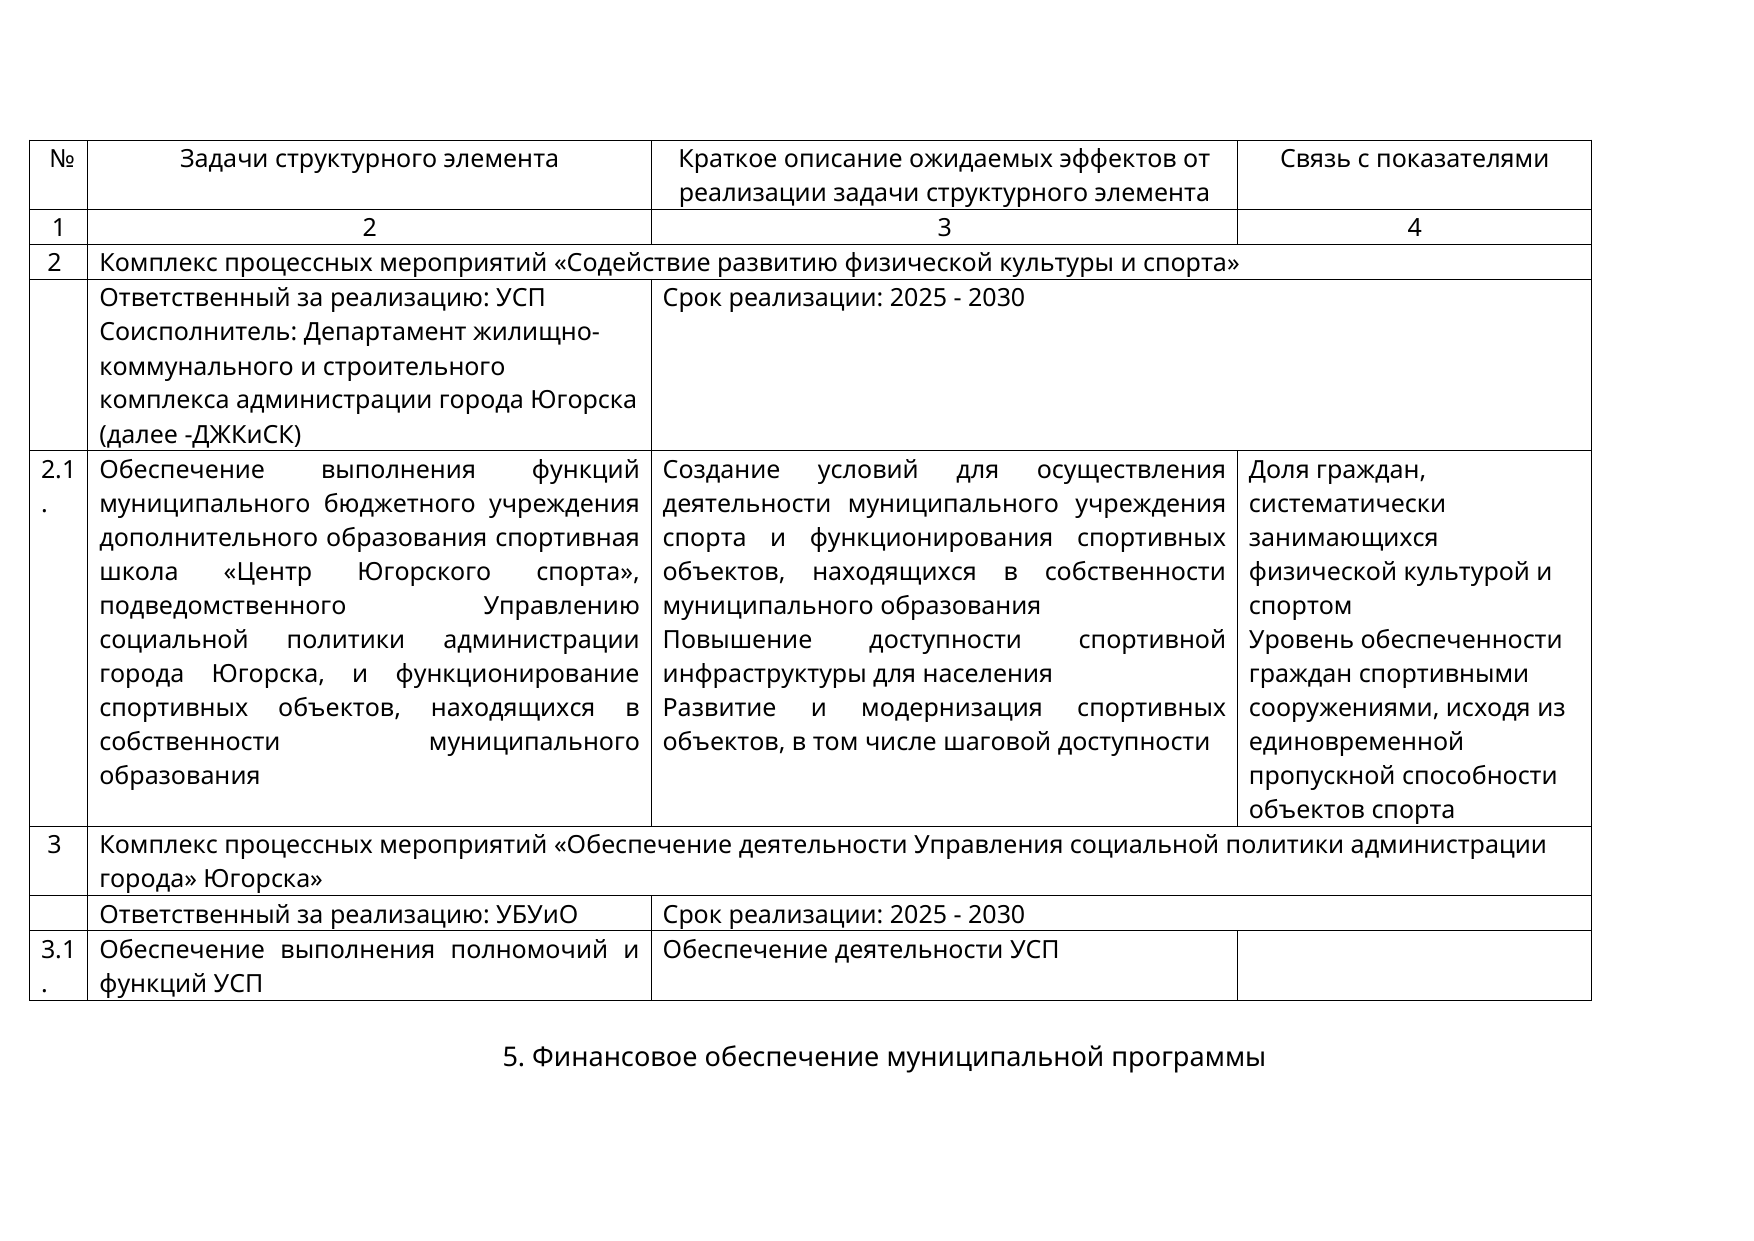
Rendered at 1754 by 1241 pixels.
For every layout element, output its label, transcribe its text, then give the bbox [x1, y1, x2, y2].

table_cell 4 [1238, 210, 1591, 244]
table_cell Доля граждан, систематически занимающихся физической культурой и спортом Уровень обеспеченности граждан спортивными сооружениями, исходя из единовременной пропускной способности объектов спорта [1238, 451, 1591, 826]
table_cell Срок реализации: 2025 - 2030 [652, 896, 1591, 930]
table_cell 2 [88, 210, 651, 244]
table_cell [30, 280, 87, 450]
table_cell Создание условий для осуществления деятельности муниципального учреждения спорта и функционирования спортивных объектов, находящихся в собственности муниципального образования Повышение доступности спортивной инфраструктуры для населения Развитие и модернизация спортивных объектов, в том числе шаговой доступности [652, 451, 1237, 826]
table_cell Ответственный за реализацию: УБУиО [88, 896, 651, 930]
table_cell [1238, 931, 1591, 999]
table_header Связь с показателями [1238, 141, 1591, 209]
table_cell Ответственный за реализацию: УСП Соисполнитель: Департамент жилищно-коммунального и строительного комплекса администрации города Югорска (далее -ДЖКиСК) [88, 280, 651, 450]
table_cell Обеспечение деятельности УСП [652, 931, 1237, 999]
table_header Краткое описание ожидаемых эффектов от реализации задачи структурного элемента [652, 141, 1237, 209]
table_cell Срок реализации: 2025 - 2030 [652, 280, 1591, 450]
table_cell Комплекс процессных мероприятий «Содействие развитию физической культуры и спорта» [88, 245, 1591, 279]
table_cell 3.1. [30, 931, 87, 999]
table_header № [30, 141, 87, 209]
table_cell 3 [30, 827, 87, 895]
table_cell Комплекс процессных мероприятий «Обеспечение деятельности Управления социальной политики администрации города» Югорска» [88, 827, 1591, 895]
text 5. Финансовое обеспечение муниципальной программы [103, 1037, 1665, 1074]
table_cell 2 [30, 245, 87, 279]
table_cell 1 [30, 210, 87, 244]
table_cell 3 [652, 210, 1237, 244]
table_cell [30, 896, 87, 930]
table_cell Обеспечение выполнения полномочий и функций УСП [88, 931, 651, 999]
table_cell Обеспечение выполнения функций муниципального бюджетного учреждения дополнительного образования спортивная школа «Центр Югорского спорта», подведомственного Управлению социальной политики администрации города Югорска, и функционирование спортивных объектов, находящихся в собственности муниципального образования [88, 451, 651, 826]
table_header Задачи структурного элемента [88, 141, 651, 209]
table_cell 2.1. [30, 451, 87, 826]
